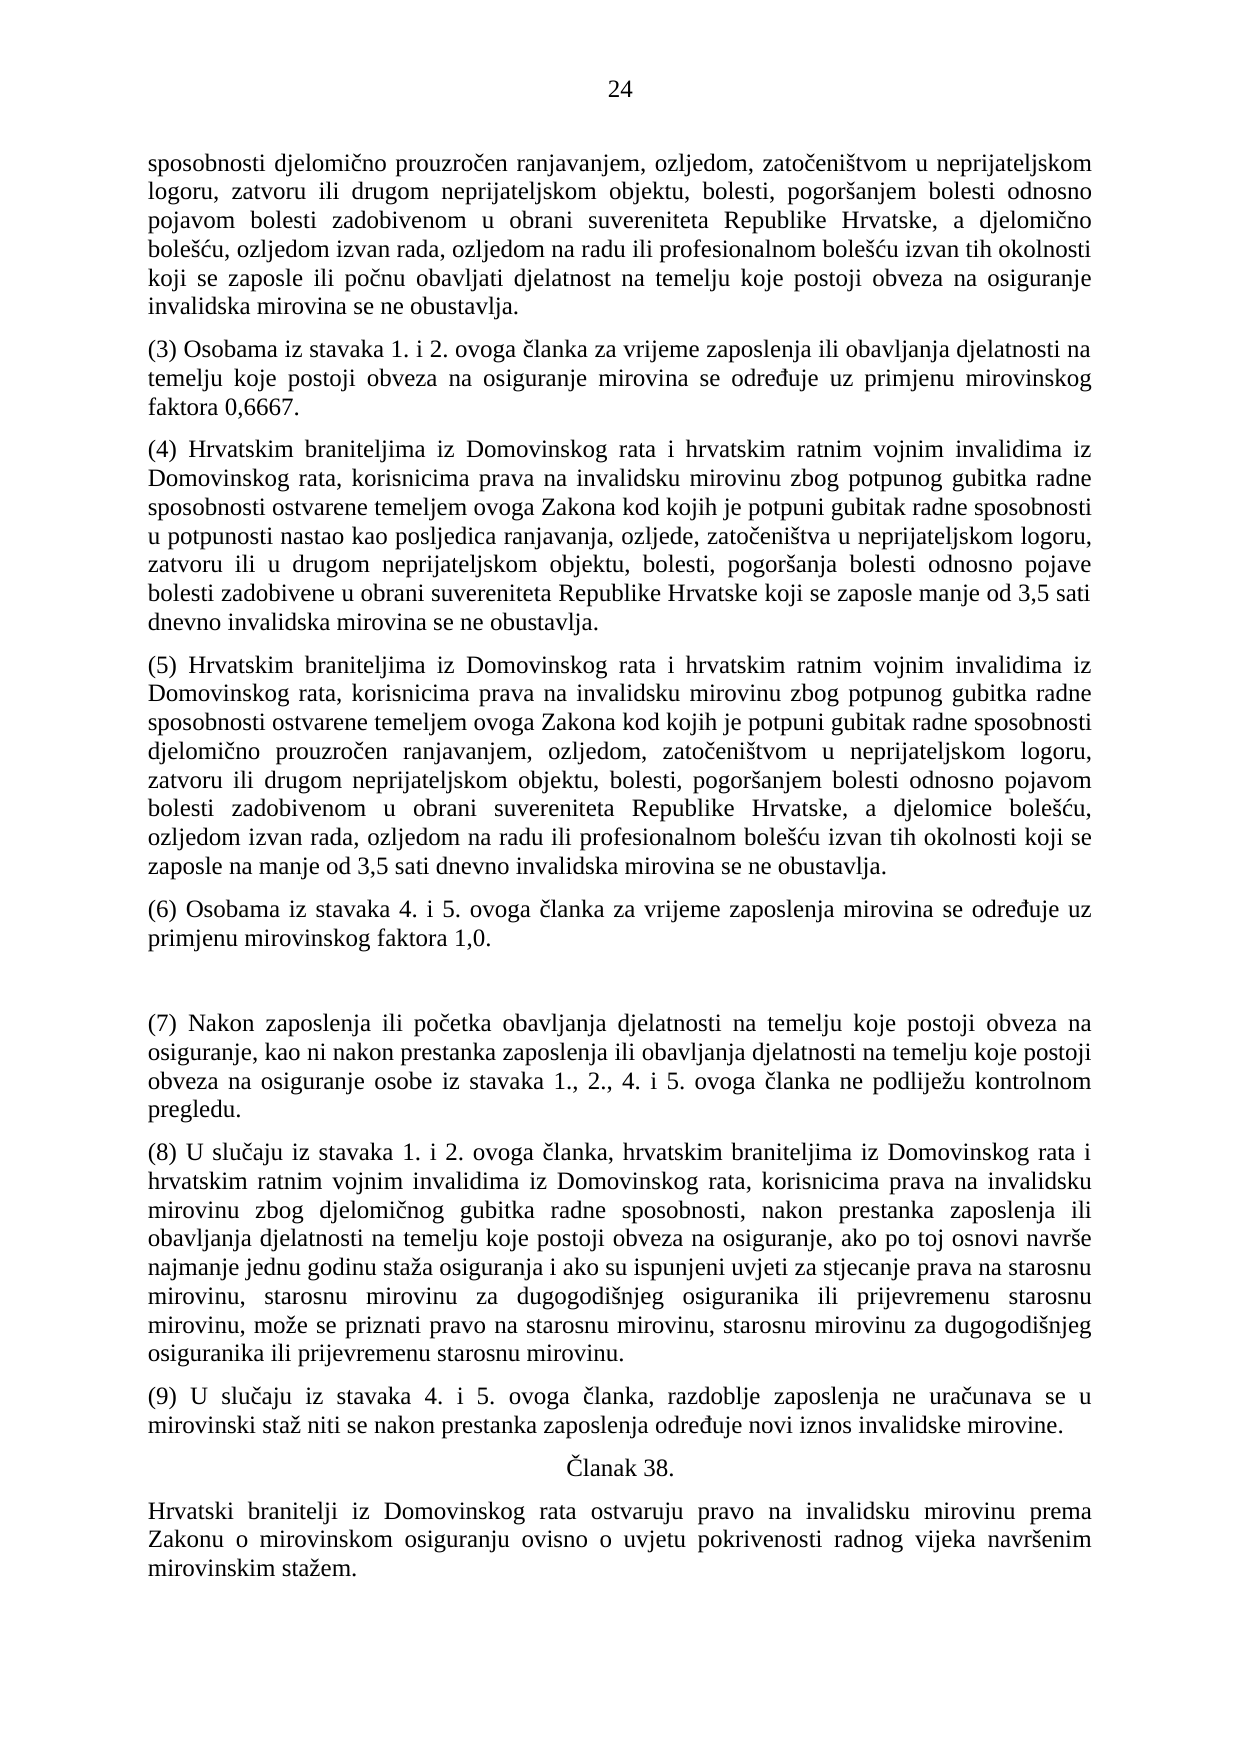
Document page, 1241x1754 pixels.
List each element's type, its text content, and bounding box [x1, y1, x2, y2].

text (6) Osobama iz stavaka 4. i 5. ovoga članka za vrijeme zaposlenja mirovina se određuje uz primjenu mirovinskog faktora 1,0. [148, 894, 1093, 951]
text (4) Hrvatskim braniteljima iz Domovinskog rata i hrvatskim ratnim vojnim invalidima iz Domovinskog rata, korisnicima prava na invalidsku mirovinu zbog potpunog gubitka radne sposobnosti ostvarene temeljem ovoga Zakona kod kojih je potpuni gubitak radne sposobnosti u potpunosti nastao kao posljedica ranjavanja, ozljede, zatočeništva u neprijateljskom logoru, zatvoru ili u drugom neprijateljskom objektu, bolesti, pogoršanja bolesti odnosno pojave bolesti zadobivene u obrani suvereniteta Republike Hrvatske koji se zaposle manje od 3,5 sati dnevno invalidska mirovina se ne obustavlja. [148, 434, 1093, 636]
text Hrvatski branitelji iz Domovinskog rata ostvaruju pravo na invalidsku mirovinu prema Zakonu o mirovinskom osiguranju ovisno o uvjetu pokrivenosti radnog vijeka navršenim mirovinskim stažem. [148, 1496, 1093, 1582]
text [148, 148, 1093, 320]
text (3) Osobama iz stavaka 1. i 2. ovoga članka za vrijeme zaposlenja ili obavljanja djelatnosti na temelju koje postoji obveza na osiguranje mirovina se određuje uz primjenu mirovinskog faktora 0,6667. [148, 334, 1093, 420]
text (9) U slučaju iz stavaka 4. i 5. ovoga članka, razdoblje zaposlenja ne uračunava se u mirovinski staž niti se nakon prestanka zaposlenja određuje novi iznos invalidske mirovine. [148, 1381, 1093, 1439]
text (5) Hrvatskim braniteljima iz Domovinskog rata i hrvatskim ratnim vojnim invalidima iz Domovinskog rata, korisnicima prava na invalidsku mirovinu zbog potpunog gubitka radne sposobnosti ostvarene temeljem ovoga Zakona kod kojih je potpuni gubitak radne sposobnosti djelomično prouzročen ranjavanjem, ozljedom, zatočeništvom u neprijateljskom logoru, zatvoru ili drugom neprijateljskom objektu, bolesti, pogoršanjem bolesti odnosno pojavom bolesti zadobivenom u obrani suvereniteta Republike Hrvatske, a djelomice bolešću, ozljedom izvan rada, ozljedom na radu ili profesionalnom bolešću izvan tih okolnosti koji se zaposle na manje od 3,5 sati dnevno invalidska mirovina se ne obustavlja. [148, 650, 1093, 880]
text (7) Nakon zaposlenja ili početka obavljanja djelatnosti na temelju koje postoji obveza na osiguranje, kao ni nakon prestanka zaposlenja ili obavljanja djelatnosti na temelju koje postoji obveza na osiguranje osobe iz stavaka 1., 2., 4. i 5. ovoga članka ne podliježu kontrolnom pregledu. [148, 1008, 1093, 1123]
text (8) U slučaju iz stavaka 1. i 2. ovoga članka, hrvatskim braniteljima iz Domovinskog rata i hrvatskim ratnim vojnim invalidima iz Domovinskog rata, korisnicima prava na invalidsku mirovinu zbog djelomičnog gubitka radne sposobnosti, nakon prestanka zaposlenja ili obavljanja djelatnosti na temelju koje postoji obveza na osiguranje, ako po toj osnovi navrše najmanje jednu godinu staža osiguranja i ako su ispunjeni uvjeti za stjecanje prava na starosnu mirovinu, starosnu mirovinu za dugogodišnjeg osiguranika ili prijevremenu starosnu mirovinu, može se priznati pravo na starosnu mirovinu, starosnu mirovinu za dugogodišnjeg osiguranika ili prijevremenu starosnu mirovinu. [148, 1137, 1093, 1367]
text Članak 38. [148, 1453, 1093, 1482]
